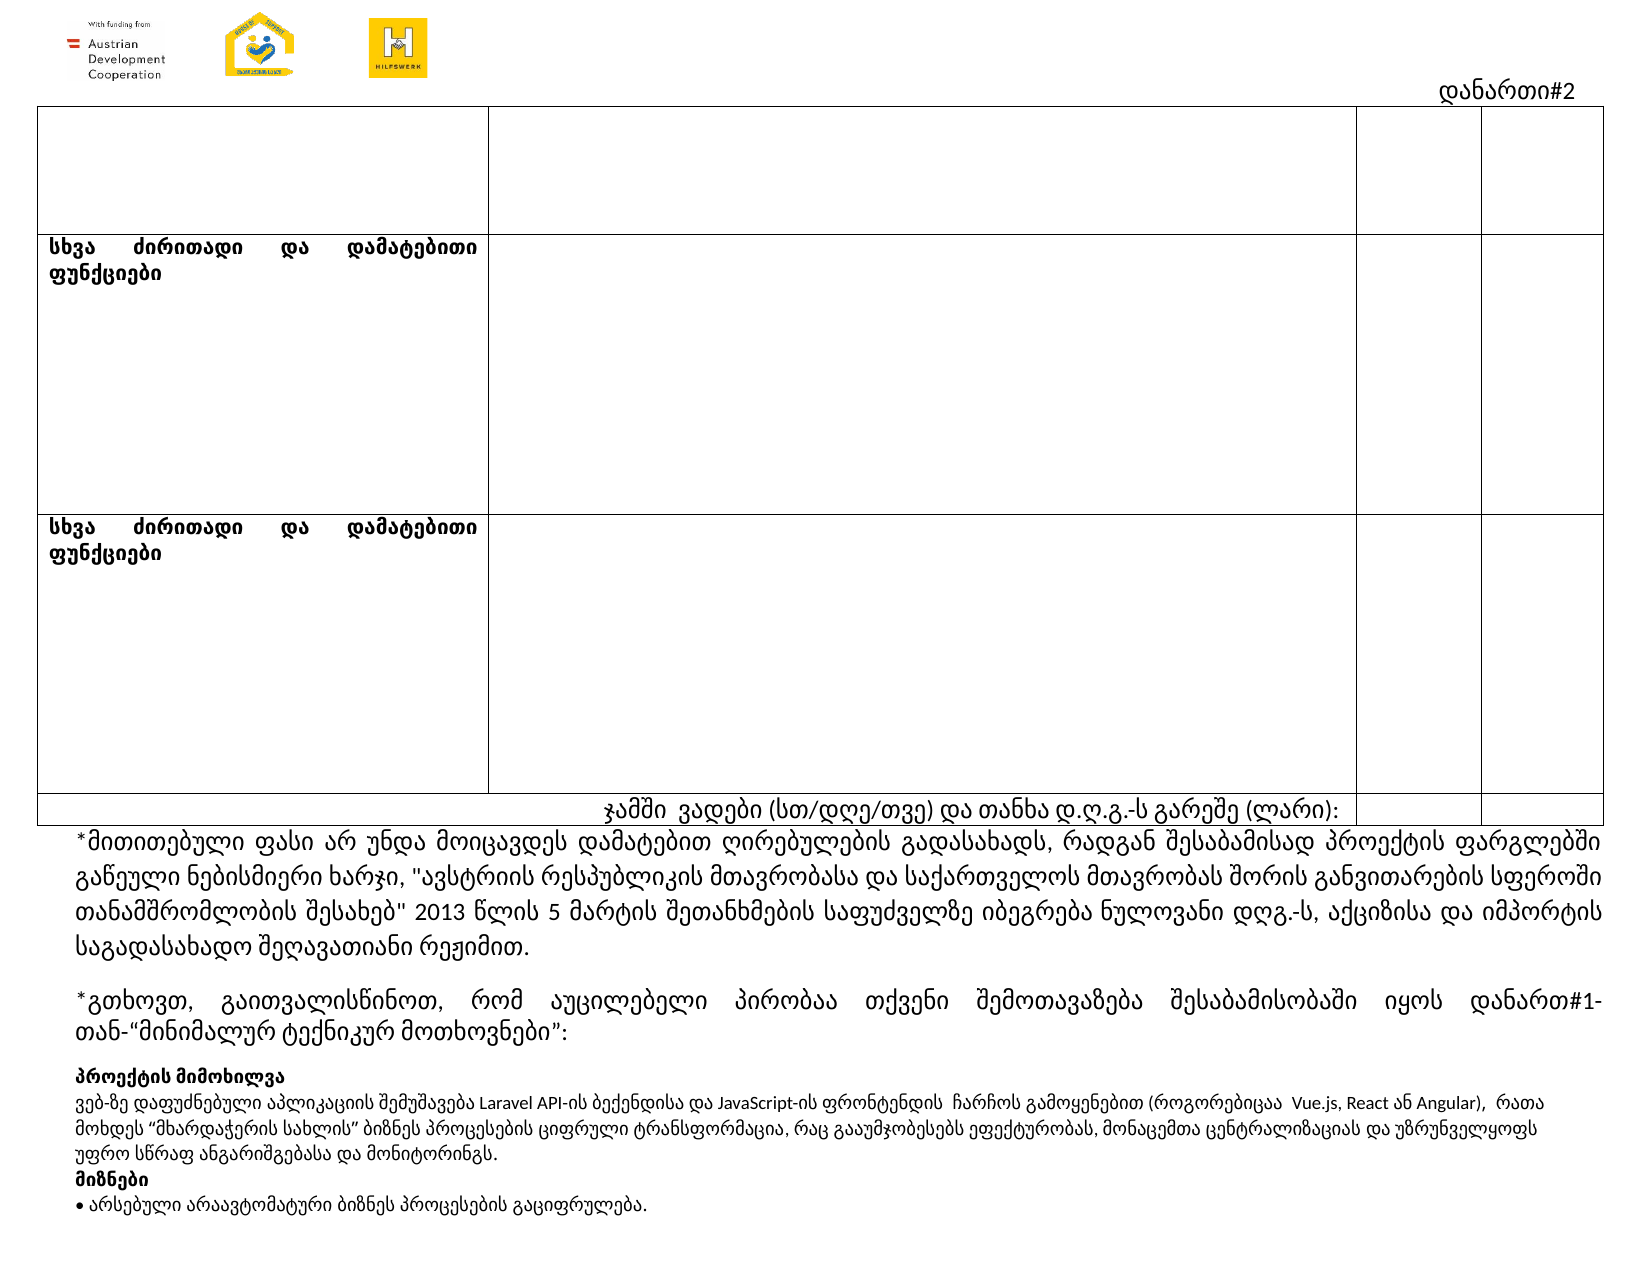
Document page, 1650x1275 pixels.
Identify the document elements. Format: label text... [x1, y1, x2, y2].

table_cell სხვა ძირითადი და დამატებითი ფუნქციები [38, 235, 488, 513]
table_cell [1357, 794, 1481, 825]
table_cell [489, 515, 1356, 793]
picture [368, 18, 428, 78]
table_cell სხვა ძირითადი და დამატებითი ფუნქციები [38, 515, 488, 793]
table_cell ჯამში ვადები (სთ/დღე/თვე) და თანხა დ.ღ.გ.-ს გარეშე (ლარი): [38, 794, 1356, 825]
text • არსებული არაავტომატური ბიზნეს პროცესების გაციფრულება. [75, 1191, 1575, 1217]
text *გთხოვთ, გაითვალისწინოთ, რომ აუცილებელი პირობაა თქვენი შემოთავაზება შესაბამისობაში იყოს დანართ#1-თან-“მინიმალურ ტექნიკურ მოთხოვნები”: [75, 982, 1603, 1047]
text მიზნები [75, 1166, 1575, 1191]
table_cell [489, 107, 1356, 234]
picture [218, 12, 301, 82]
table_cell [1482, 235, 1603, 513]
table_cell [1357, 235, 1481, 513]
table_cell [1482, 107, 1603, 234]
table_cell [489, 235, 1356, 513]
text *მითითებული ფასი არ უნდა მოიცავდეს დამატებით ღირებულების გადასახადს, რადგან შესაბამისად პროექტის ფარგლებში გაწეული ნებისმიერი ხარჯი, "ავსტრიის რესპუბლიკის მთავრობასა და საქართველოს მთავრობას შორის განვითარების სფეროში თანამშრომლობის შესახებ" 2013 წლის 5 მარტის შეთანხმების საფუძველზე იბეგრება ნულოვანი დღგ.-ს, აქციზისა და იმპორტის საგადასახადო შეღავათიანი რეჟიმით. [75, 826, 1603, 961]
picture [66, 21, 165, 81]
table_cell [1357, 107, 1481, 234]
table_cell [1482, 515, 1603, 793]
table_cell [38, 107, 488, 234]
table_cell [1482, 794, 1603, 825]
text ვებ-ზე დაფუძნებული აპლიკაციის შემუშავება Laravel API-ის ბექენდისა და JavaScript-ის ფრონტენდის ჩარჩოს გამოყენებით (როგორებიცაა Vue.js, React ან Angular), რათა მოხდეს “მხარდაჭერის სახლის” ბიზნეს პროცესების ციფრული ტრანსფორმაცია, რაც გააუმჯობესებს ეფექტურობას, მონაცემთა ცენტრალიზაციას და უზრუნველყოფს უფრო სწრაფ ანგარიშგებასა და მონიტორინგს. [75, 1089, 1575, 1166]
text პროექტის მიმოხილვა [75, 1064, 1603, 1089]
table_cell [1357, 515, 1481, 793]
